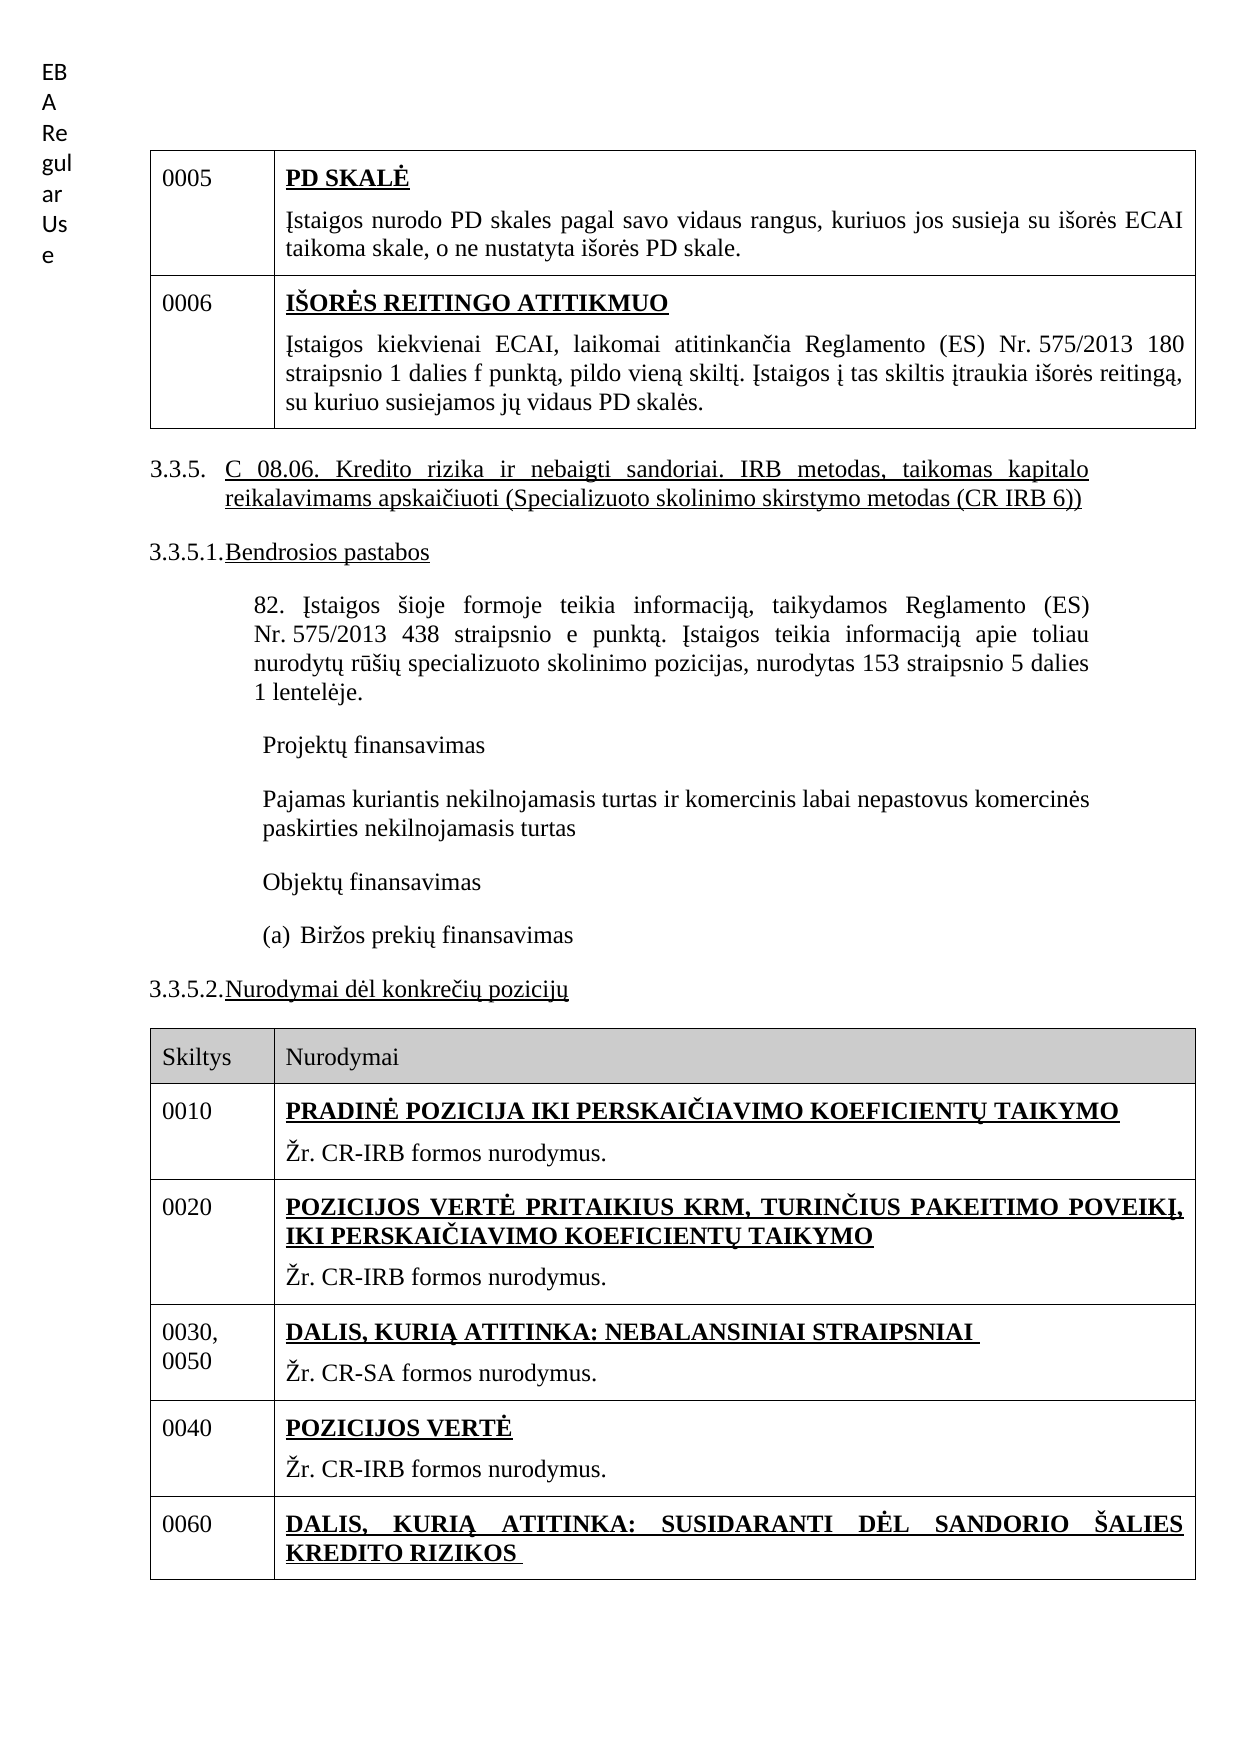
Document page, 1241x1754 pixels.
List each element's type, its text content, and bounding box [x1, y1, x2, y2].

list Biržos prekių finansavimas [262, 921, 1090, 949]
list Pajamas kuriantis nekilnojamasis turtas ir komercinis labai nepastovus komercinės paskirties nekilnojamasis turtas [262, 784, 1090, 842]
table_cell 0005 [151, 151, 274, 275]
table_cell 0020 [151, 1180, 274, 1304]
table_cell 0030, 0050 [151, 1305, 274, 1400]
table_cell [275, 1497, 1195, 1579]
table_cell DALIS, KURIĄ ATITINKA: NEBALANSINIAI STRAIPSNIAI Žr. CR-SA formos nurodymus. [275, 1305, 1195, 1400]
table_cell POZICIJOS VERTĖ Žr. CR-IRB formos nurodymus. [275, 1401, 1195, 1496]
table_header Nurodymai [275, 1029, 1195, 1083]
list C 08.06. Kredito rizika ir nebaigti sandoriai. IRB metodas, taikomas kapitalo reikalavimams apskaičiuoti (Specializuoto skolinimo skirstymo metodas (CR IRB 6)) [150, 454, 1090, 512]
table_cell 0006 [151, 276, 274, 428]
table_cell 0040 [151, 1401, 274, 1496]
table_header Skiltys [151, 1029, 274, 1083]
table_cell PD SKALĖ Įstaigos nurodo PD skales pagal savo vidaus rangus, kuriuos jos susieja su išorės ECAI taikoma skale, o ne nustatyta išorės PD skale. [275, 151, 1195, 275]
table_cell 0010 [151, 1084, 274, 1179]
list Objektų finansavimas [262, 867, 1090, 896]
table_cell POZICIJOS VERTĖ PRITAIKIUS KRM, TURINČIUS PAKEITIMO POVEIKĮ, IKI PERSKAIČIAVIMO KOEFICIENTŲ TAIKYMO Žr. CR-IRB formos nurodymus. [275, 1180, 1195, 1304]
table_cell IŠORĖS REITINGO ATITIKMUO Įstaigos kiekvienai ECAI, laikomai atitinkančia Reglamento (ES) Nr. 575/2013 180 straipsnio 1 dalies f punktą, pildo vieną skiltį. Įstaigos į tas skiltis įtraukia išorės reitingą, su kuriuo susiejamos jų vidaus PD skalės. [275, 276, 1195, 428]
list Bendrosios pastabos [149, 537, 1090, 566]
table_cell PRADINĖ POZICIJA IKI PERSKAIČIAVIMO KOEFICIENTŲ TAIKYMO Žr. CR-IRB formos nurodymus. [275, 1084, 1195, 1179]
list Nurodymai dėl konkrečių pozicijų [149, 974, 1090, 1003]
list Projektų finansavimas [262, 731, 1090, 759]
table_cell 0060 [151, 1497, 274, 1579]
